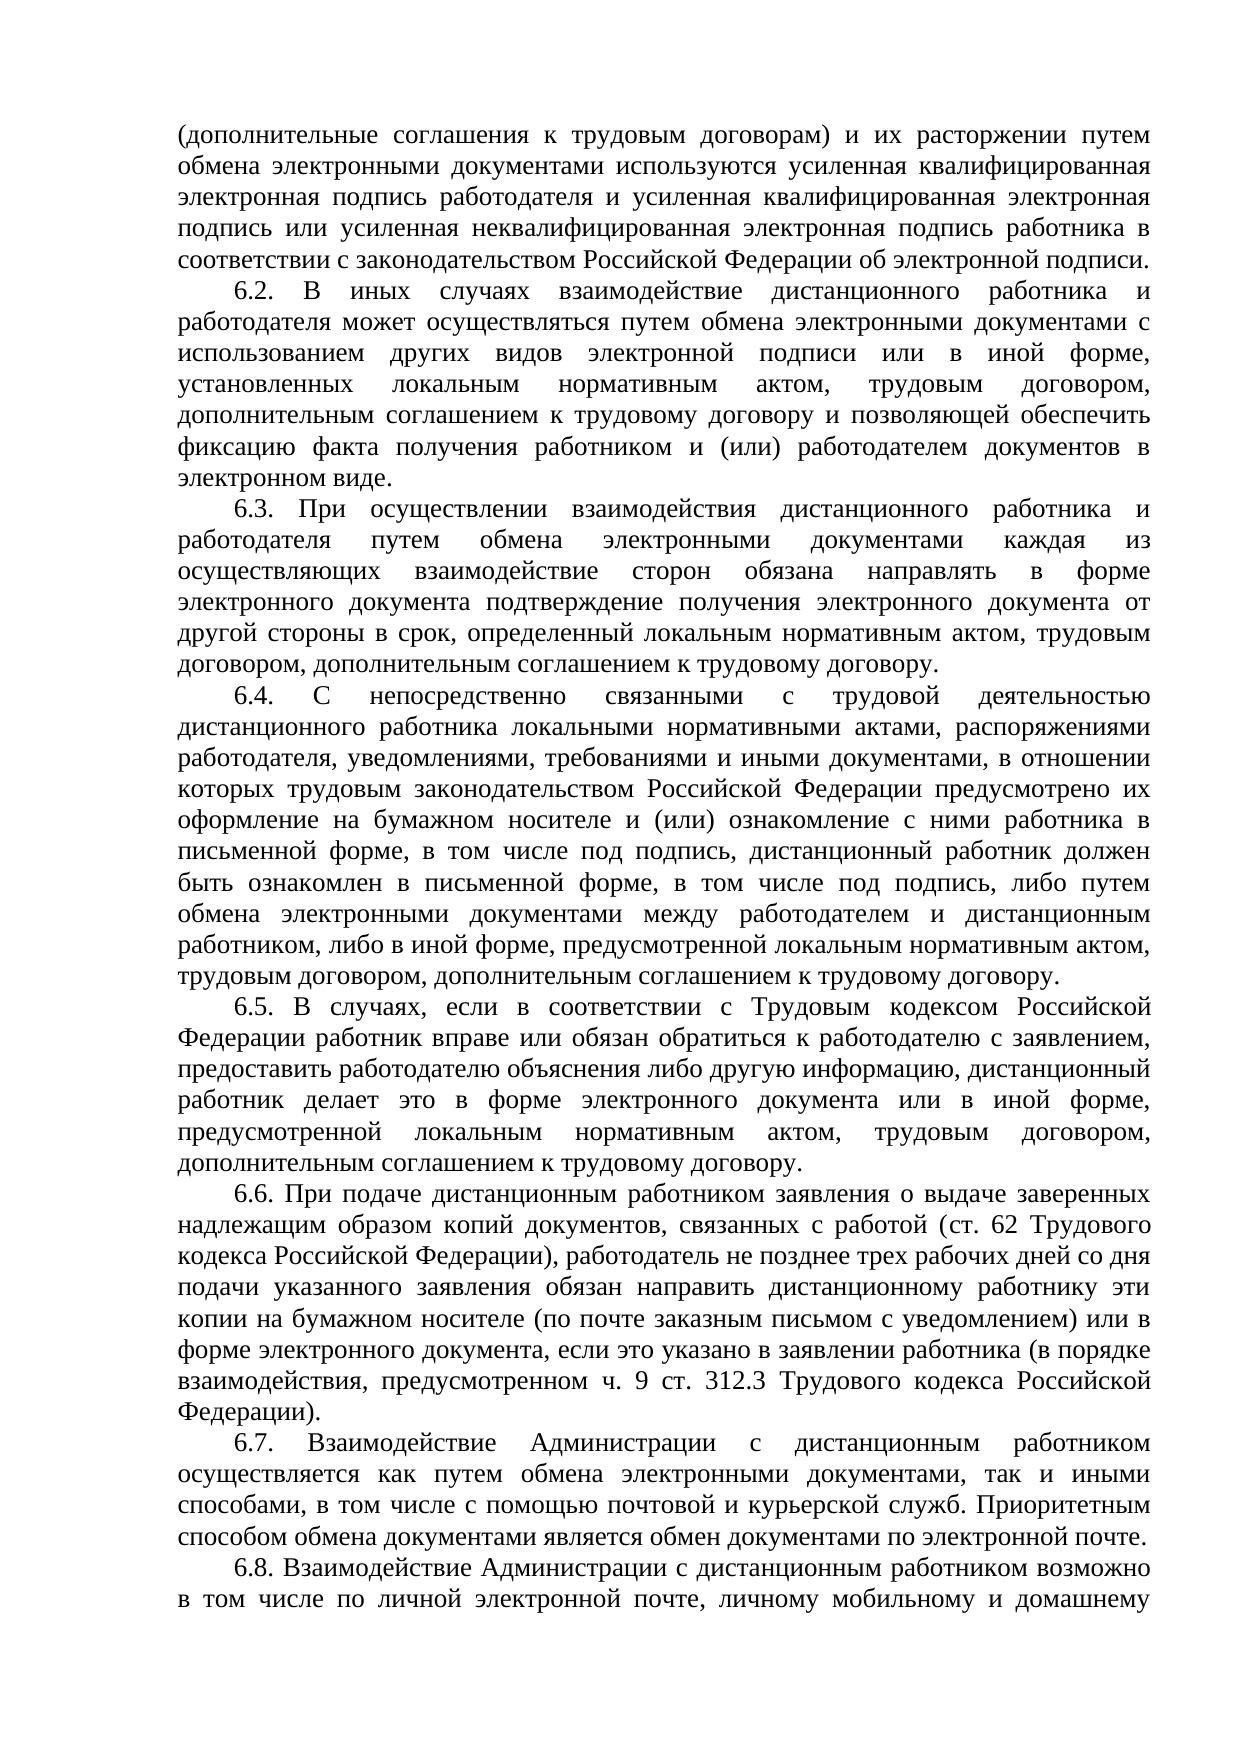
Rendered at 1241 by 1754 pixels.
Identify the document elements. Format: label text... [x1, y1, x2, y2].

text 6.6. При подаче дистанционным работником заявления о выдаче заверенных надлежащим образом копий документов, связанных с работой (ст. 62 Трудового кодекса Российской Федерации), работодатель не позднее трех рабочих дней со дня подачи указанного заявления обязан направить дистанционному работнику эти копии на бумажном носителе (по почте заказным письмом с уведомлением) или в форме электронного документа, если это указано в заявлении работника (в порядке взаимодействия, предусмотренном ч. 9 ст. 312.3 Трудового кодекса Российской Федерации). [177, 1177, 1152, 1426]
text 6.5. В случаях, если в соответствии с Трудовым кодексом Российской Федерации работник вправе или обязан обратиться к работодателю с заявлением, предоставить работодателю объяснения либо другую информацию, дистанционный работник делает это в форме электронного документа или в иной форме, предусмотренной локальным нормативным актом, трудовым договором, дополнительным соглашением к трудовому договору. [177, 990, 1152, 1177]
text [177, 118, 1152, 274]
text 6.2. В иных случаях взаимодействие дистанционного работника и работодателя может осуществляться путем обмена электронными документами с использованием других видов электронной подписи или в иной форме, установленных локальным нормативным актом, трудовым договором, дополнительным соглашением к трудовому договору и позволяющей обеспечить фиксацию факта получения работником и (или) работодателем документов в электронном виде. [177, 274, 1152, 492]
text 6.4. С непосредственно связанными с трудовой деятельностью дистанционного работника локальными нормативными актами, распоряжениями работодателя, уведомлениями, требованиями и иными документами, в отношении которых трудовым законодательством Российской Федерации предусмотрено их оформление на бумажном носителе и (или) ознакомление с ними работника в письменной форме, в том числе под подпись, дистанционный работник должен быть ознакомлен в письменной форме, в том числе под подпись, либо путем обмена электронными документами между работодателем и дистанционным работником, либо в иной форме, предусмотренной локальным нормативным актом, трудовым договором, дополнительным соглашением к трудовому договору. [177, 679, 1152, 990]
text 6.7. Взаимодействие Администрации с дистанционным работником осуществляется как путем обмена электронными документами, так и иными способами, в том числе с помощью почтовой и курьерской служб. Приоритетным способом обмена документами является обмен документами по электронной почте. [177, 1426, 1152, 1551]
text 6.3. При осуществлении взаимодействия дистанционного работника и работодателя путем обмена электронными документами каждая из осуществляющих взаимодействие сторон обязана направлять в форме электронного документа подтверждение получения электронного документа от другой стороны в срок, определенный локальным нормативным актом, трудовым договором, дополнительным соглашением к трудовому договору. [177, 492, 1152, 679]
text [177, 1551, 1152, 1613]
